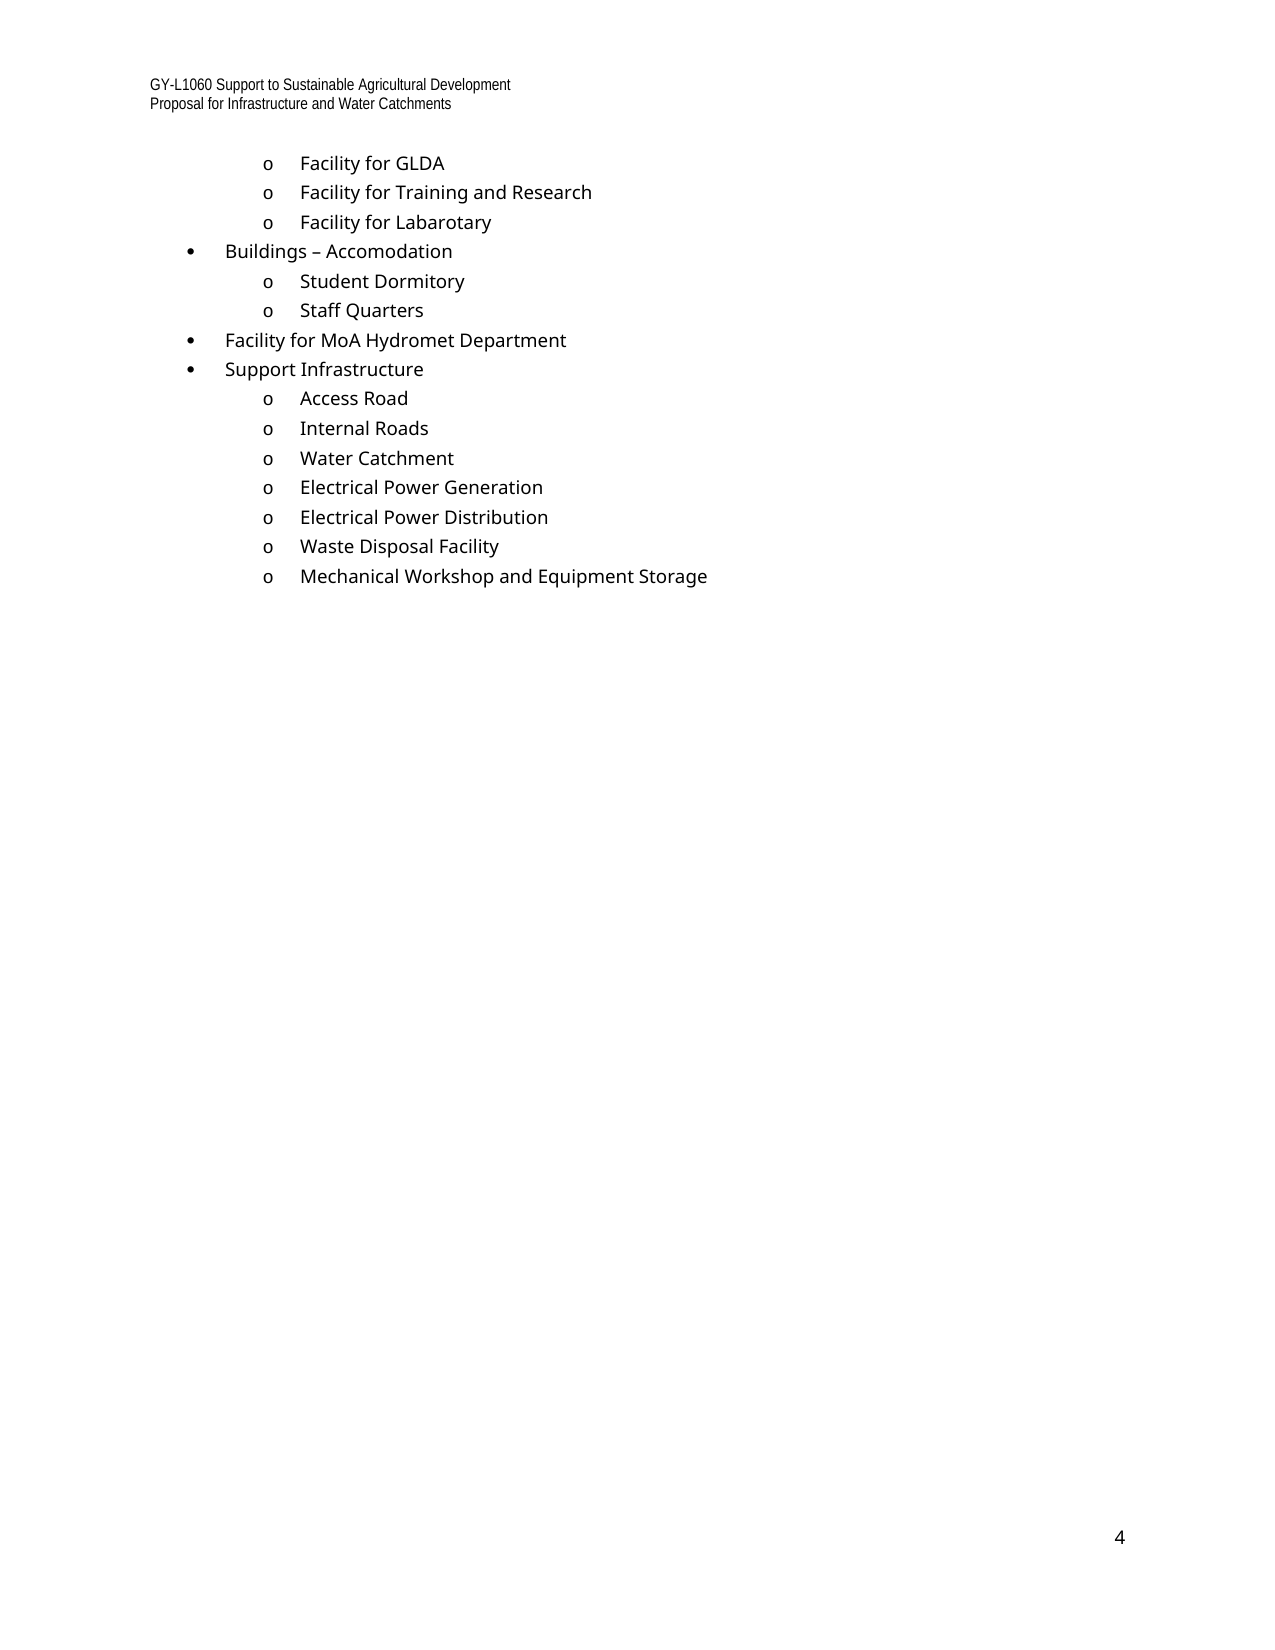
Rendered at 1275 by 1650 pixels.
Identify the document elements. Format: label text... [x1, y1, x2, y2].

list Internal Roads [262, 415, 1125, 441]
list Buildings – Accomodation [187, 239, 1125, 264]
list Access Road [262, 386, 1125, 411]
list Support Infrastructure [187, 356, 1125, 382]
list Mechanical Workshop and Equipment Storage [262, 563, 1125, 589]
list Staff Quarters [262, 298, 1125, 323]
list Facility for GLDA [262, 150, 1125, 176]
list Facility for Training and Research [262, 179, 1125, 205]
list Waste Disposal Facility [262, 534, 1125, 559]
list Water Catchment [262, 445, 1125, 471]
list Facility for Labarotary [262, 209, 1125, 235]
list Facility for MoA Hydromet Department [187, 327, 1125, 353]
list Student Dormitory [262, 268, 1125, 294]
list Electrical Power Distribution [262, 504, 1125, 530]
list Electrical Power Generation [262, 474, 1125, 500]
